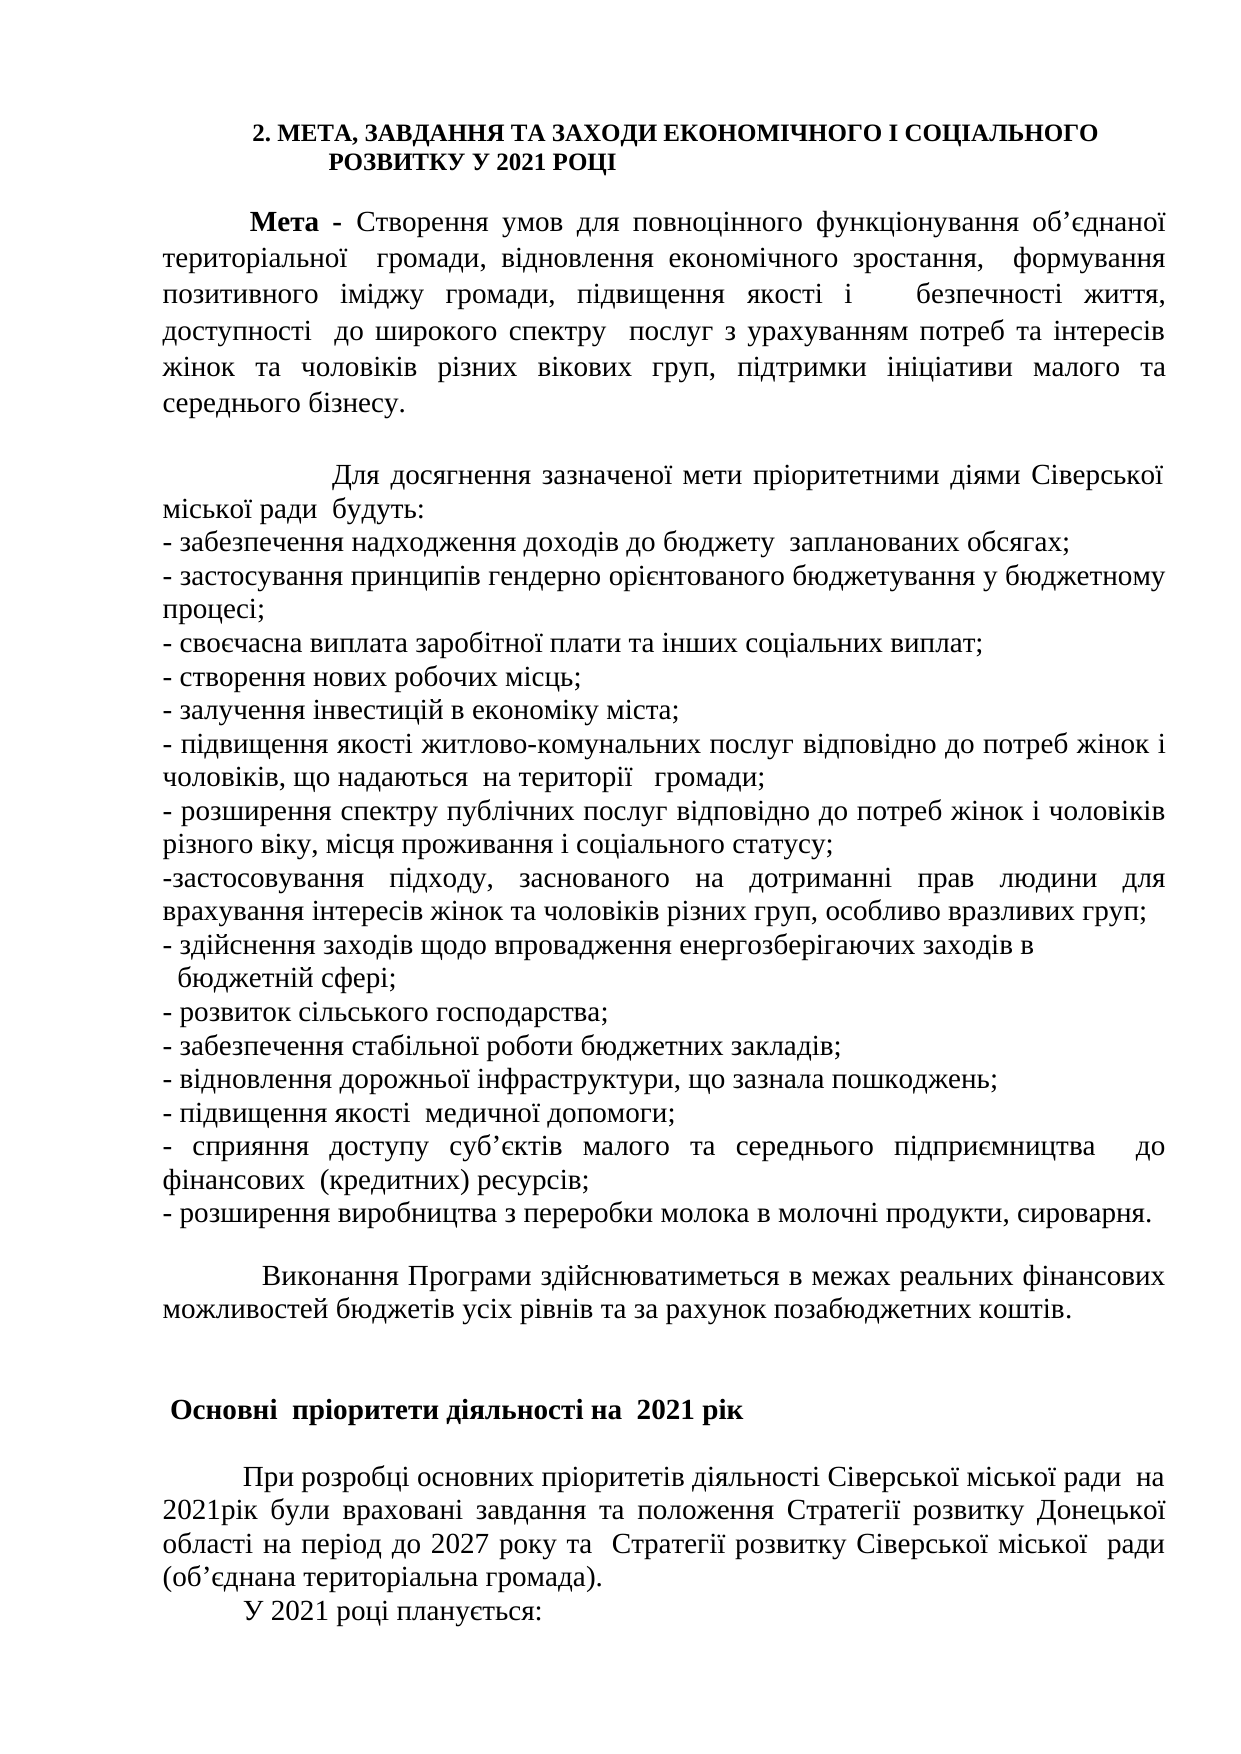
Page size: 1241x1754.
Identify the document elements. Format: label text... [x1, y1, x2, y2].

text - залучення інвестицій в економіку міста; [162, 692, 1166, 726]
text розвитку у 2021 році [178, 147, 1166, 176]
text - підвищення якості медичної допомоги; [162, 1095, 1166, 1128]
text - забезпечення стабільної роботи бюджетних закладів; [162, 1028, 1166, 1061]
text бюджетній сфері; [162, 961, 1166, 994]
text - розширення спектру публічних послуг відповідно до потреб жінок і чоловіків різного віку, місця проживання і соціального статусу; [162, 793, 1166, 860]
text 2. Мета, завдання та заходи економічного і соціального [178, 118, 1166, 147]
text -застосовування підходу, заснованого на дотриманні прав людини для врахування інтересів жінок та чоловіків різних груп, особливо вразливих груп; [162, 860, 1166, 927]
text Виконання Програми здійснюватиметься в межах реальних фінансових можливостей бюджетів усіх рівнів та за рахунок позабюджетних коштів. [162, 1258, 1166, 1325]
text Мета - Створення умов для повноцінного функціонування об’єднаної територіальної громади, відновлення економічного зростання, формування позитивного іміджу громади, підвищення якості і безпечності життя, доступності до широкого спектру послуг з урахуванням потреб та інтересів жінок та чоловіків різних вікових груп, підтримки ініціативи малого та середнього бізнесу. [103, 204, 1166, 419]
text - розширення виробництва з переробки молока в молочні продукти, сироварня. [162, 1195, 1166, 1229]
text - забезпечення надходження доходів до бюджету запланованих обсягах; [162, 524, 1166, 558]
text - сприяння доступу суб’єктів малого та середнього підприємництва до фінансових (кредитних) ресурсів; [162, 1128, 1166, 1195]
text - відновлення дорожньої інфраструктури, що зазнала пошкоджень; [162, 1061, 1166, 1095]
text При розробці основних пріоритетів діяльності Сіверської міської ради на 2021рік були враховані завдання та положення Стратегії розвитку Донецької області на період до 2027 року та Стратегії розвитку Сіверської міської ради (об’єднана територіальна громада). [162, 1459, 1166, 1593]
text - своєчасна виплата заробітної плати та інших соціальних виплат; [162, 625, 1166, 659]
text - розвиток сільського господарства; [162, 994, 1166, 1028]
text - застосування принципів гендерно орієнтованого бюджетування у бюджетному процесі; [162, 558, 1166, 625]
text - підвищення якості житлово-комунальних послуг відповідно до потреб жінок і чоловіків, що надаються на території громади; [162, 726, 1166, 793]
text Основні пріоритети діяльності на 2021 рік [162, 1392, 1166, 1425]
text - створення нових робочих місць; [162, 659, 1166, 692]
text - здійснення заходів щодо впровадження енергозберігаючих заходів в [162, 927, 1166, 961]
text У 2021 році планується: [162, 1593, 1166, 1627]
text Для досягнення зазначеної мети пріоритетними діями Сіверської міської ради будуть: [162, 457, 1166, 524]
